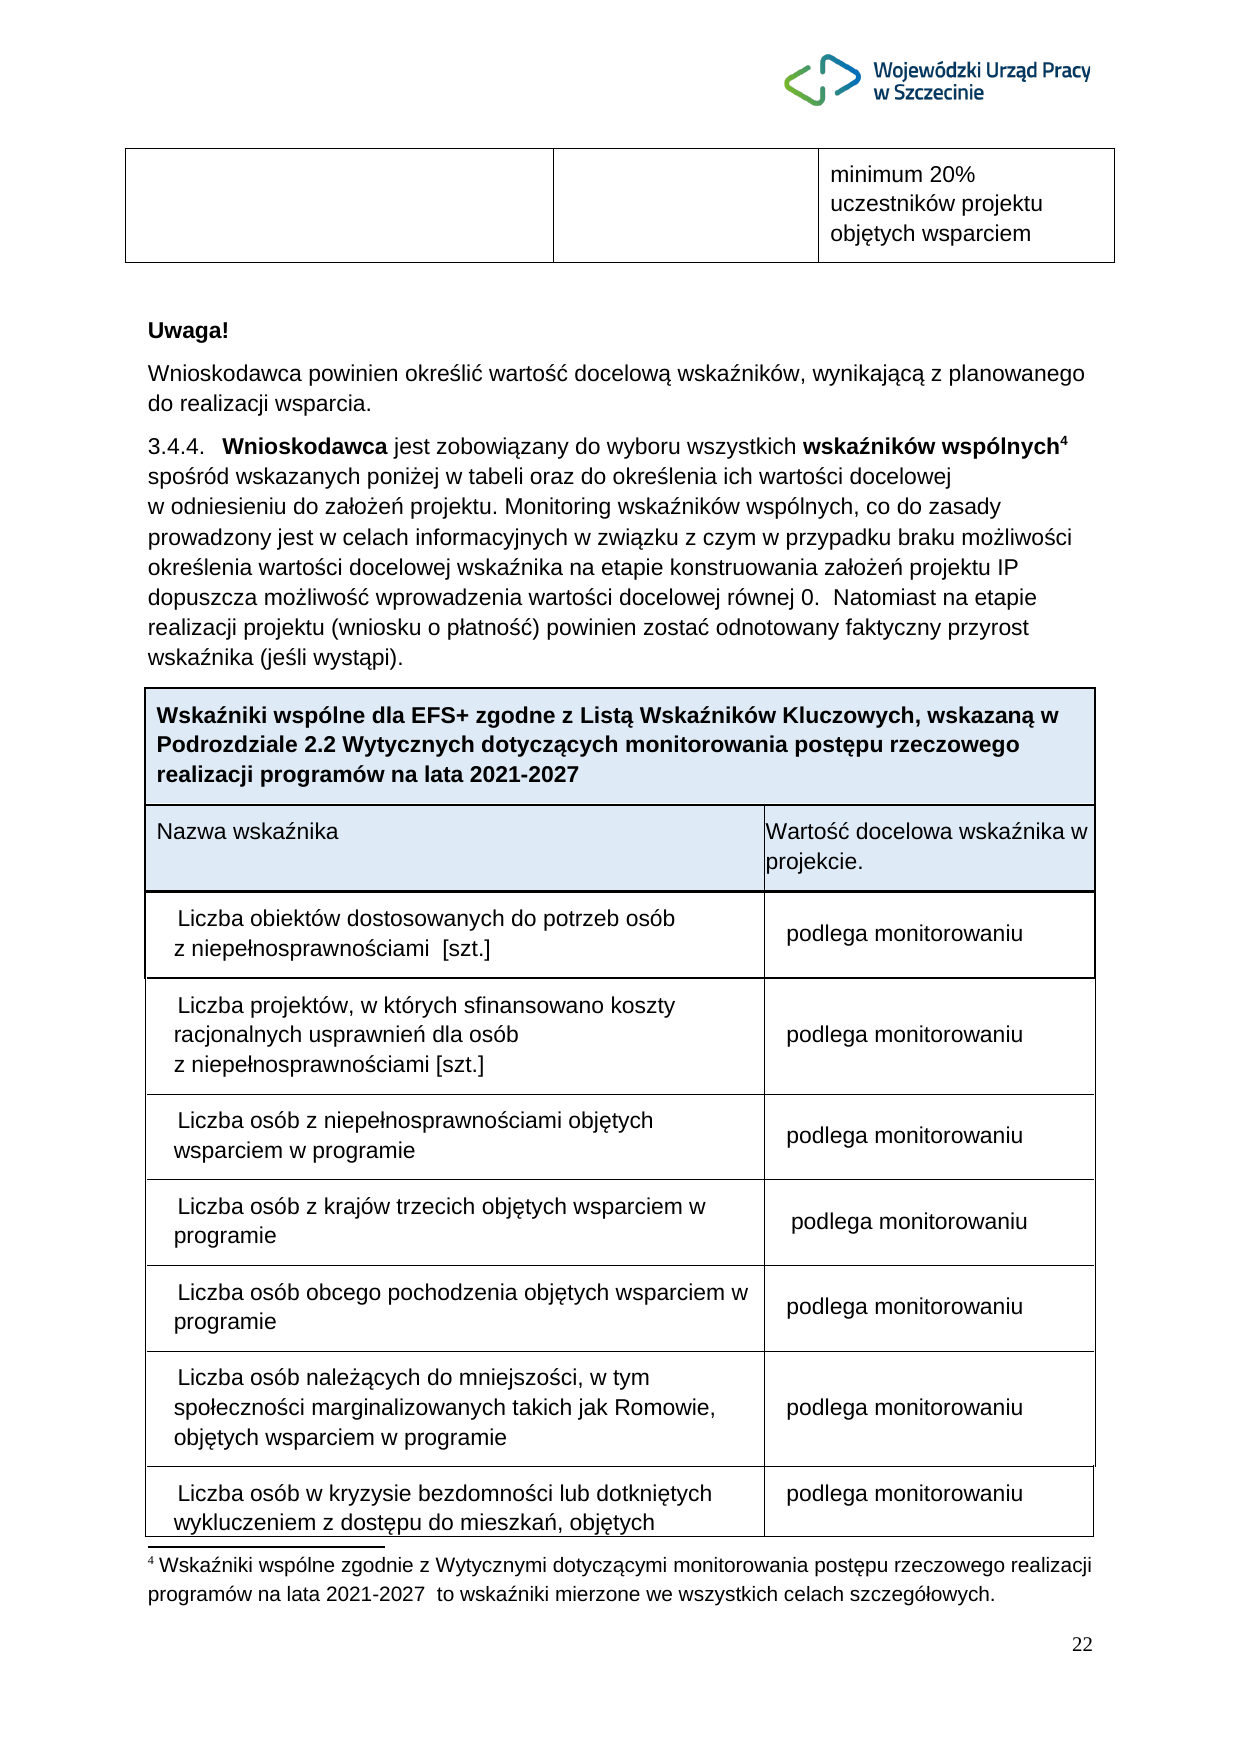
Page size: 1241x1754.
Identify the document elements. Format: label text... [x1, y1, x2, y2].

table_header Wskaźniki wspólne dla EFS+ zgodne z Listą Wskaźników Kluczowych, wskazaną w Podrozdziale 2.2 Wytycznych dotyczących monitorowania postępu rzeczowego realizacji programów na lata 2021-2027 [146, 689, 1094, 803]
picture [784, 54, 1091, 106]
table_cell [819, 149, 1114, 262]
table_cell Liczba osób z krajów trzecich objętych wsparciem w programie [146, 1180, 764, 1265]
table_cell Liczba projektów, w których sfinansowano koszty racjonalnych usprawnień dla osób z niepełnosprawnościami [szt.] [146, 978, 764, 1093]
table_cell Liczba osób obcego pochodzenia objętych wsparciem w programie [146, 1266, 764, 1351]
table_cell podlega monitorowaniu [765, 1467, 1093, 1536]
table_cell Liczba osób należących do mniejszości, w tym społeczności marginalizowanych takich jak Romowie, objętych wsparciem w programie [146, 1352, 764, 1466]
table_cell podlega monitorowaniu [765, 1179, 1095, 1265]
table_cell Liczba osób w kryzysie bezdomności lub dotkniętych wykluczeniem z dostępu do mieszkań, objętych wsparciem w programie [146, 1467, 764, 1536]
table_cell podlega monitorowaniu [765, 1265, 1095, 1351]
table_cell podlega monitorowaniu [765, 1351, 1095, 1466]
table_cell Nazwa wskaźnika [146, 806, 764, 890]
table_cell Liczba osób z niepełnosprawnościami objętych wsparciem w programie [146, 1095, 764, 1179]
text Wnioskodawca powinien określić wartość docelową wskaźników, wynikającą z planowanego do realizacji wsparcia. [148, 360, 1092, 417]
table_cell Wartość docelowa wskaźnika w projekcie. [765, 806, 1094, 890]
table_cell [554, 149, 818, 262]
list Uwaga! [148, 317, 1092, 344]
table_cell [126, 149, 553, 262]
list Wnioskodawca jest zobowiązany do wyboru wszystkich wskaźników wspólnych spośród wskazanych poniżej w tabeli oraz do określenia ich wartości docelowej w odniesieniu do założeń projektu. Monitoring wskaźników wspólnych, co do zasady prowadzony jest w celach informacyjnych w związku z czym w przypadku braku możliwości określenia wartości docelowej wskaźnika na etapie konstruowania założeń projektu IP dopuszcza możliwość wprowadzenia wartości docelowej równej 0. Natomiast na etapie realizacji projektu (wniosku o płatność) powinien zostać odnotowany faktyczny przyrost wskaźnika (jeśli wystąpi). [148, 433, 1092, 671]
table_cell podlega monitorowaniu [765, 1094, 1095, 1179]
table_cell podlega monitorowaniu [765, 893, 1094, 977]
table_cell podlega monitorowaniu [765, 979, 1095, 1093]
table_cell Liczba obiektów dostosowanych do potrzeb osób z niepełnosprawnościami [szt.] [146, 893, 764, 977]
